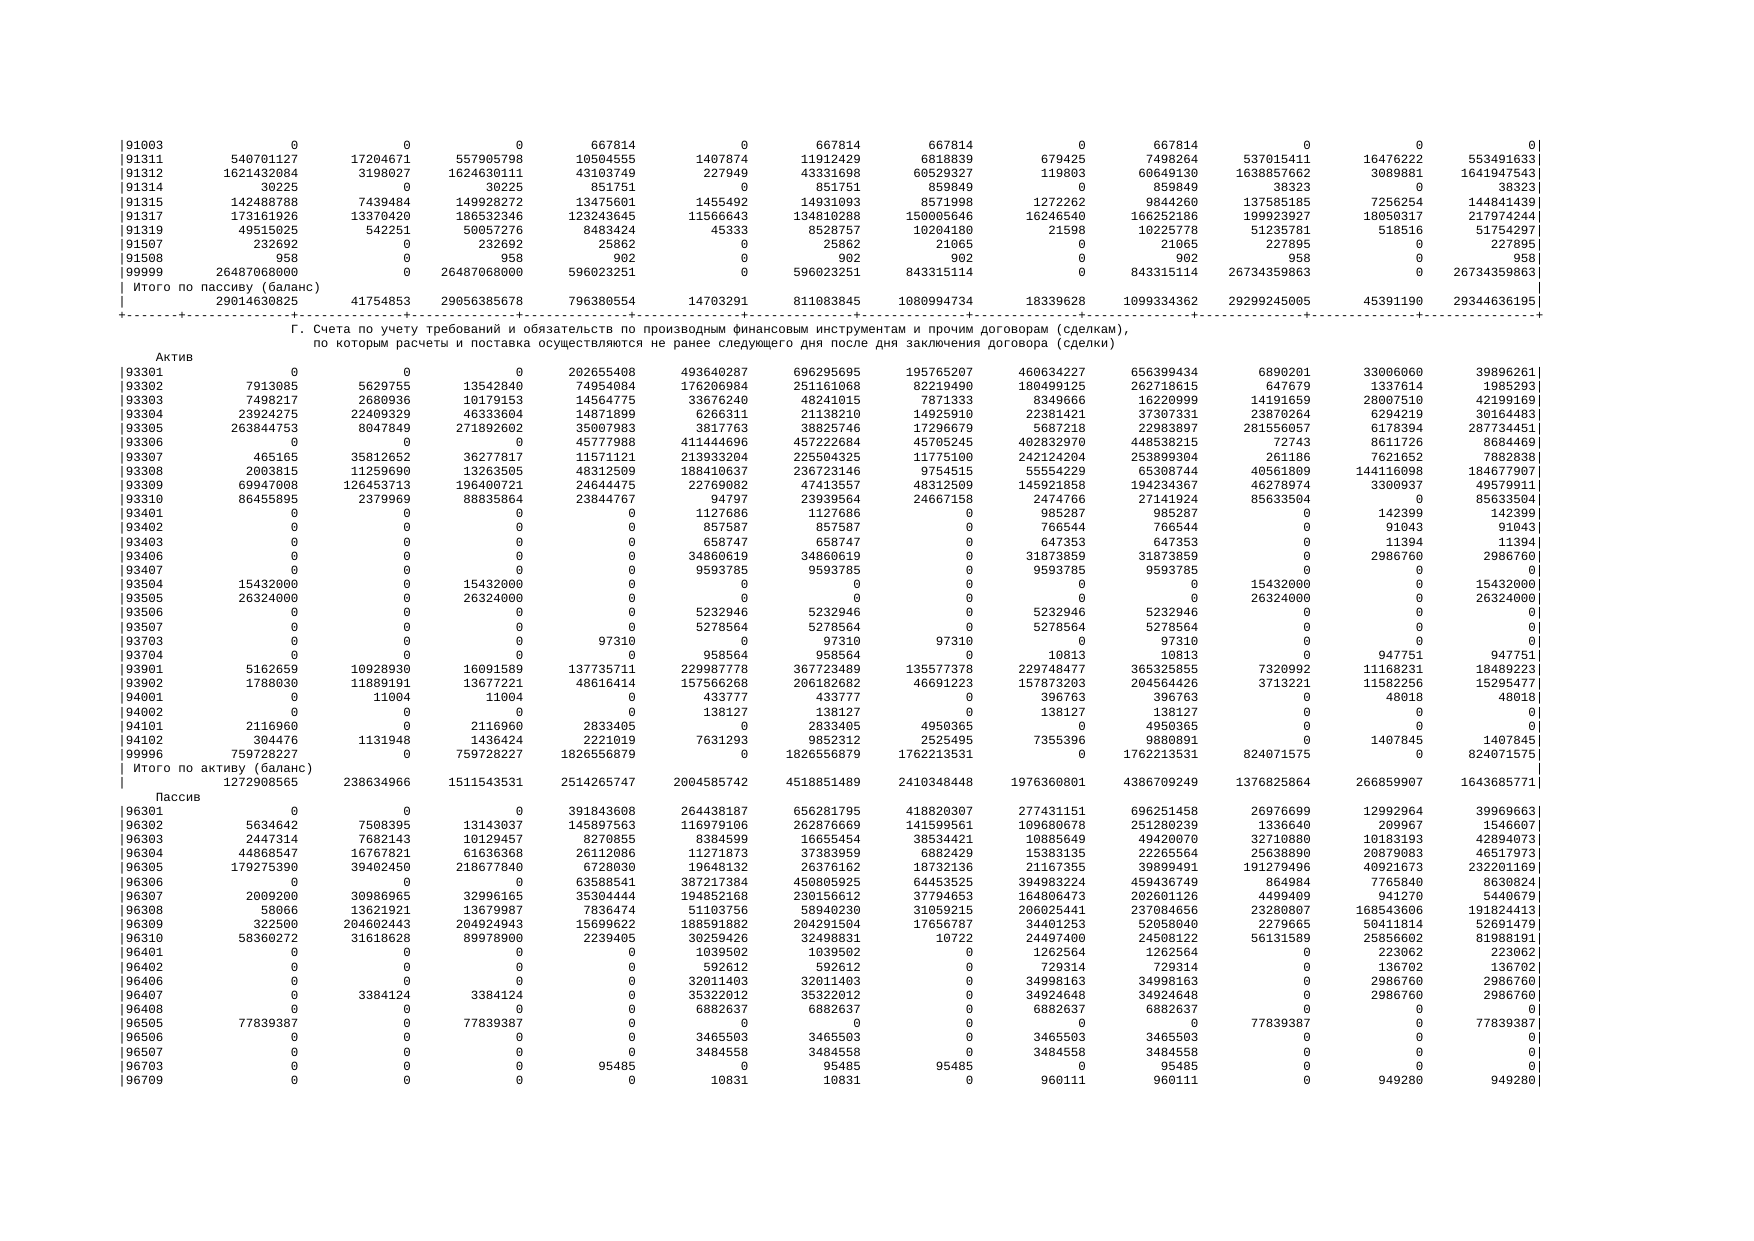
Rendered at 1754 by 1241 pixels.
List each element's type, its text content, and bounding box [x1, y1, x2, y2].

text |93407 0 0 0 0 9593785 9593785 0 9593785 9593785 0 0 0| [118, 564, 1636, 578]
text | Итого по активу (баланс) | [118, 762, 1636, 776]
text |91507 232692 0 232692 25862 0 25862 21065 0 21065 227895 0 227895| [118, 238, 1636, 252]
text |94101 2116960 0 2116960 2833405 0 2833405 4950365 0 4950365 0 0 0| [118, 720, 1636, 734]
text |93504 15432000 0 15432000 0 0 0 0 0 0 15432000 0 15432000| [118, 578, 1636, 592]
text |96306 0 0 0 63588541 387217384 450805925 64453525 394983224 459436749 864984 7765840 8630824| [118, 876, 1636, 890]
text |93302 7913085 5629755 13542840 74954084 176206984 251161068 82219490 180499125 262718615 647679 1337614 1985293| [118, 380, 1636, 394]
text |91315 142488788 7439484 149928272 13475601 1455492 14931093 8571998 1272262 9844260 137585185 7256254 144841439| [118, 196, 1636, 210]
text |93402 0 0 0 0 857587 857587 0 766544 766544 0 91043 91043| [118, 521, 1636, 536]
text |91311 540701127 17204671 557905798 10504555 1407874 11912429 6818839 679425 7498264 537015411 16476222 553491633| [118, 153, 1636, 167]
text |96505 77839387 0 77839387 0 0 0 0 0 0 77839387 0 77839387| [118, 1017, 1636, 1031]
text |96703 0 0 0 95485 0 95485 95485 0 95485 0 0 0| [118, 1060, 1636, 1074]
text |96402 0 0 0 0 592612 592612 0 729314 729314 0 136702 136702| [118, 961, 1636, 975]
text |91319 49515025 542251 50057276 8483424 45333 8528757 10204180 21598 10225778 51235781 518516 51754297| [118, 224, 1636, 238]
text |96303 2447314 7682143 10129457 8270855 8384599 16655454 38534421 10885649 49420070 32710880 10183193 42894073| [118, 833, 1636, 847]
text |96307 2009200 30986965 32996165 35304444 194852168 230156612 37794653 164806473 202601126 4499409 941270 5440679| [118, 890, 1636, 904]
text |96304 44868547 16767821 61636368 26112086 11271873 37383959 6882429 15383135 22265564 25638890 20879083 46517973| [118, 847, 1636, 861]
text |93306 0 0 0 45777988 411444696 457222684 45705245 402832970 448538215 72743 8611726 8684469| [118, 436, 1636, 451]
text |96310 58360272 31618628 89978900 2239405 30259426 32498831 10722 24497400 24508122 56131589 25856602 81988191| [118, 932, 1636, 946]
text |96401 0 0 0 0 1039502 1039502 0 1262564 1262564 0 223062 223062| [118, 946, 1636, 961]
text |96407 0 3384124 3384124 0 35322012 35322012 0 34924648 34924648 0 2986760 2986760| [118, 989, 1636, 1003]
text |96302 5634642 7508395 13143037 145897563 116979106 262876669 141599561 109680678 251280239 1336640 209967 1546607| [118, 819, 1636, 833]
text |93304 23924275 22409329 46333604 14871899 6266311 21138210 14925910 22381421 37307331 23870264 6294219 30164483| [118, 408, 1636, 422]
text |91312 1621432084 3198027 1624630111 43103749 227949 43331698 60529327 119803 60649130 1638857662 3089881 1641947543| [118, 167, 1636, 181]
text Пассив [118, 791, 1636, 805]
text |93505 26324000 0 26324000 0 0 0 0 0 0 26324000 0 26324000| [118, 592, 1636, 606]
text |94001 0 11004 11004 0 433777 433777 0 396763 396763 0 48018 48018| [118, 691, 1636, 706]
text |93309 69947008 126453713 196400721 24644475 22769082 47413557 48312509 145921858 194234367 46278974 3300937 49579911| [118, 479, 1636, 493]
text |94102 304476 1131948 1436424 2221019 7631293 9852312 2525495 7355396 9880891 0 1407845 1407845| [118, 734, 1636, 748]
text |93406 0 0 0 0 34860619 34860619 0 31873859 31873859 0 2986760 2986760| [118, 550, 1636, 564]
text |93902 1788030 11889191 13677221 48616414 157566268 206182682 46691223 157873203 204564426 3713221 11582256 15295477| [118, 677, 1636, 691]
text |93403 0 0 0 0 658747 658747 0 647353 647353 0 11394 11394| [118, 536, 1636, 550]
text |93307 465165 35812652 36277817 11571121 213933204 225504325 11775100 242124204 253899304 261186 7621652 7882838| [118, 451, 1636, 465]
text |91314 30225 0 30225 851751 0 851751 859849 0 859849 38323 0 38323| [118, 181, 1636, 196]
text |93308 2003815 11259690 13263505 48312509 188410637 236723146 9754515 55554229 65308744 40561809 144116098 184677907| [118, 465, 1636, 479]
text |91317 173161926 13370420 186532346 123243645 11566643 134810288 150005646 16246540 166252186 199923927 18050317 217974244| [118, 210, 1636, 224]
text Актив [118, 351, 1636, 366]
text по которым расчеты и поставка осуществляются не ранее следующего дня после дня заключения договора (сделки) [118, 337, 1636, 351]
text |96507 0 0 0 0 3484558 3484558 0 3484558 3484558 0 0 0| [118, 1046, 1636, 1060]
text |96309 322500 204602443 204924943 15699622 188591882 204291504 17656787 34401253 52058040 2279665 50411814 52691479| [118, 918, 1636, 932]
text |99996 759728227 0 759728227 1826556879 0 1826556879 1762213531 0 1762213531 824071575 0 824071575| [118, 748, 1636, 762]
text |93506 0 0 0 0 5232946 5232946 0 5232946 5232946 0 0 0| [118, 606, 1636, 621]
text |96408 0 0 0 0 6882637 6882637 0 6882637 6882637 0 0 0| [118, 1003, 1636, 1017]
text |96301 0 0 0 391843608 264438187 656281795 418820307 277431151 696251458 26976699 12992964 39969663| [118, 805, 1636, 819]
text |93305 263844753 8047849 271892602 35007983 3817763 38825746 17296679 5687218 22983897 281556057 6178394 287734451| [118, 422, 1636, 436]
text |91508 958 0 958 902 0 902 902 0 902 958 0 958| [118, 252, 1636, 266]
text |93703 0 0 0 97310 0 97310 97310 0 97310 0 0 0| [118, 635, 1636, 649]
text | 1272908565 238634966 1511543531 2514265747 2004585742 4518851489 2410348448 1976360801 4386709249 1376825864 266859907 1643685771| [118, 776, 1636, 791]
text |93310 86455895 2379969 88835864 23844767 94797 23939564 24667158 2474766 27141924 85633504 0 85633504| [118, 493, 1636, 507]
text |96406 0 0 0 0 32011403 32011403 0 34998163 34998163 0 2986760 2986760| [118, 975, 1636, 989]
text |96308 58066 13621921 13679987 7836474 51103756 58940230 31059215 206025441 237084656 23280807 168543606 191824413| [118, 904, 1636, 918]
text |93507 0 0 0 0 5278564 5278564 0 5278564 5278564 0 0 0| [118, 621, 1636, 635]
text |93901 5162659 10928930 16091589 137735711 229987778 367723489 135577378 229748477 365325855 7320992 11168231 18489223| [118, 663, 1636, 677]
text |96506 0 0 0 0 3465503 3465503 0 3465503 3465503 0 0 0| [118, 1031, 1636, 1046]
text Г. Счета по учету требований и обязательств по производным финансовым инструментам и прочим договорам (сделкам), [118, 323, 1636, 337]
text |91003 0 0 0 667814 0 667814 667814 0 667814 0 0 0| [118, 139, 1636, 153]
text |99999 26487068000 0 26487068000 596023251 0 596023251 843315114 0 843315114 26734359863 0 26734359863| [118, 266, 1636, 281]
text | 29014630825 41754853 29056385678 796380554 14703291 811083845 1080994734 18339628 1099334362 29299245005 45391190 29344636195| [118, 295, 1636, 309]
text |94002 0 0 0 0 138127 138127 0 138127 138127 0 0 0| [118, 706, 1636, 720]
text |96709 0 0 0 0 10831 10831 0 960111 960111 0 949280 949280| [118, 1074, 1636, 1088]
text |93301 0 0 0 202655408 493640287 696295695 195765207 460634227 656399434 6890201 33006060 39896261| [118, 366, 1636, 380]
text |93704 0 0 0 0 958564 958564 0 10813 10813 0 947751 947751| [118, 649, 1636, 663]
text |93303 7498217 2680936 10179153 14564775 33676240 48241015 7871333 8349666 16220999 14191659 28007510 42199169| [118, 394, 1636, 408]
text | Итого по пассиву (баланс) | [118, 281, 1636, 295]
text |93401 0 0 0 0 1127686 1127686 0 985287 985287 0 142399 142399| [118, 507, 1636, 521]
text +-------+--------------+--------------+--------------+--------------+--------------+--------------+--------------+--------------+--------------+--------------+--------------+---------------+ [118, 309, 1636, 323]
text |96305 179275390 39402450 218677840 6728030 19648132 26376162 18732136 21167355 39899491 191279496 40921673 232201169| [118, 861, 1636, 876]
